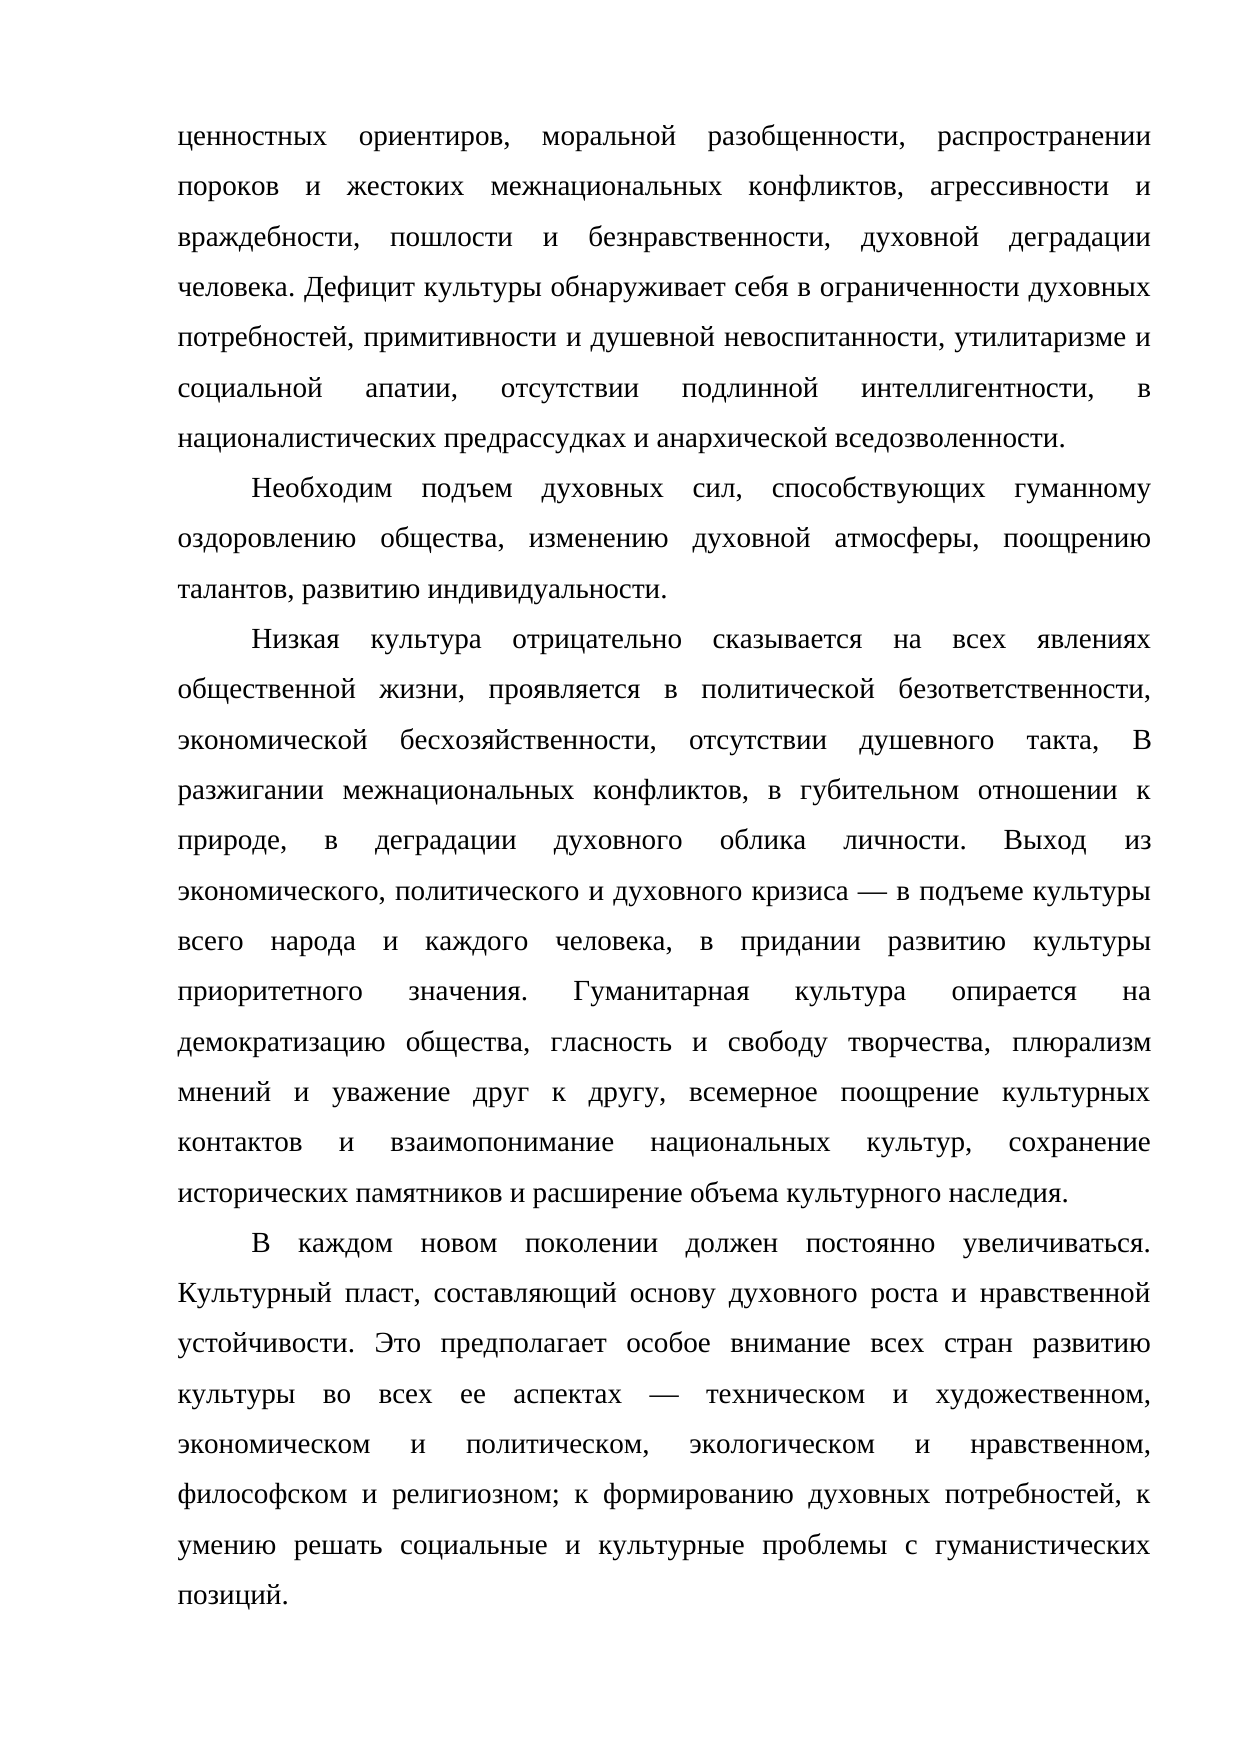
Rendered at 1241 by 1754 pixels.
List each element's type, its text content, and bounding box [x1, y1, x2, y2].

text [177, 118, 1152, 453]
text В каждом новом поколении должен постоянно увеличиваться. Культурный пласт, составляющий основу духовного роста и нравственной устойчивости. Это предполагает особое внимание всех стран развитию культуры во всех ее аспектах — техническом и художественном, экономическом и политическом, экологическом и нравственном, философском и религиозном; к формированию духовных потребностей, к умению решать социальные и культурные проблемы с гуманистических позиций. [177, 1225, 1152, 1611]
text Низкая культура отрицательно сказывается на всех явлениях общественной жизни, проявляется в политической безответственности, экономической бесхозяйственности, отсутствии душевного такта, В разжигании межнациональных конфликтов, в губительном отношении к природе, в деградации духовного облика личности. Выход из экономического, политического и духовного кризиса — в подъеме культуры всего народа и каждого человека, в придании развитию культуры приоритетного значения. Гуманитарная культура опирается на демократизацию общества, гласность и свободу творчества, плюрализм мнений и уважение друг к другу, всемерное поощрение культурных контактов и взаимопонимание национальных культур, сохранение исторических памятников и расширение объема культурного наследия. [177, 621, 1152, 1208]
text Необходим подъем духовных сил, способствующих гуманному оздоровлению общества, изменению духовной атмосферы, поощрению талантов, развитию индивидуальности. [177, 470, 1152, 604]
